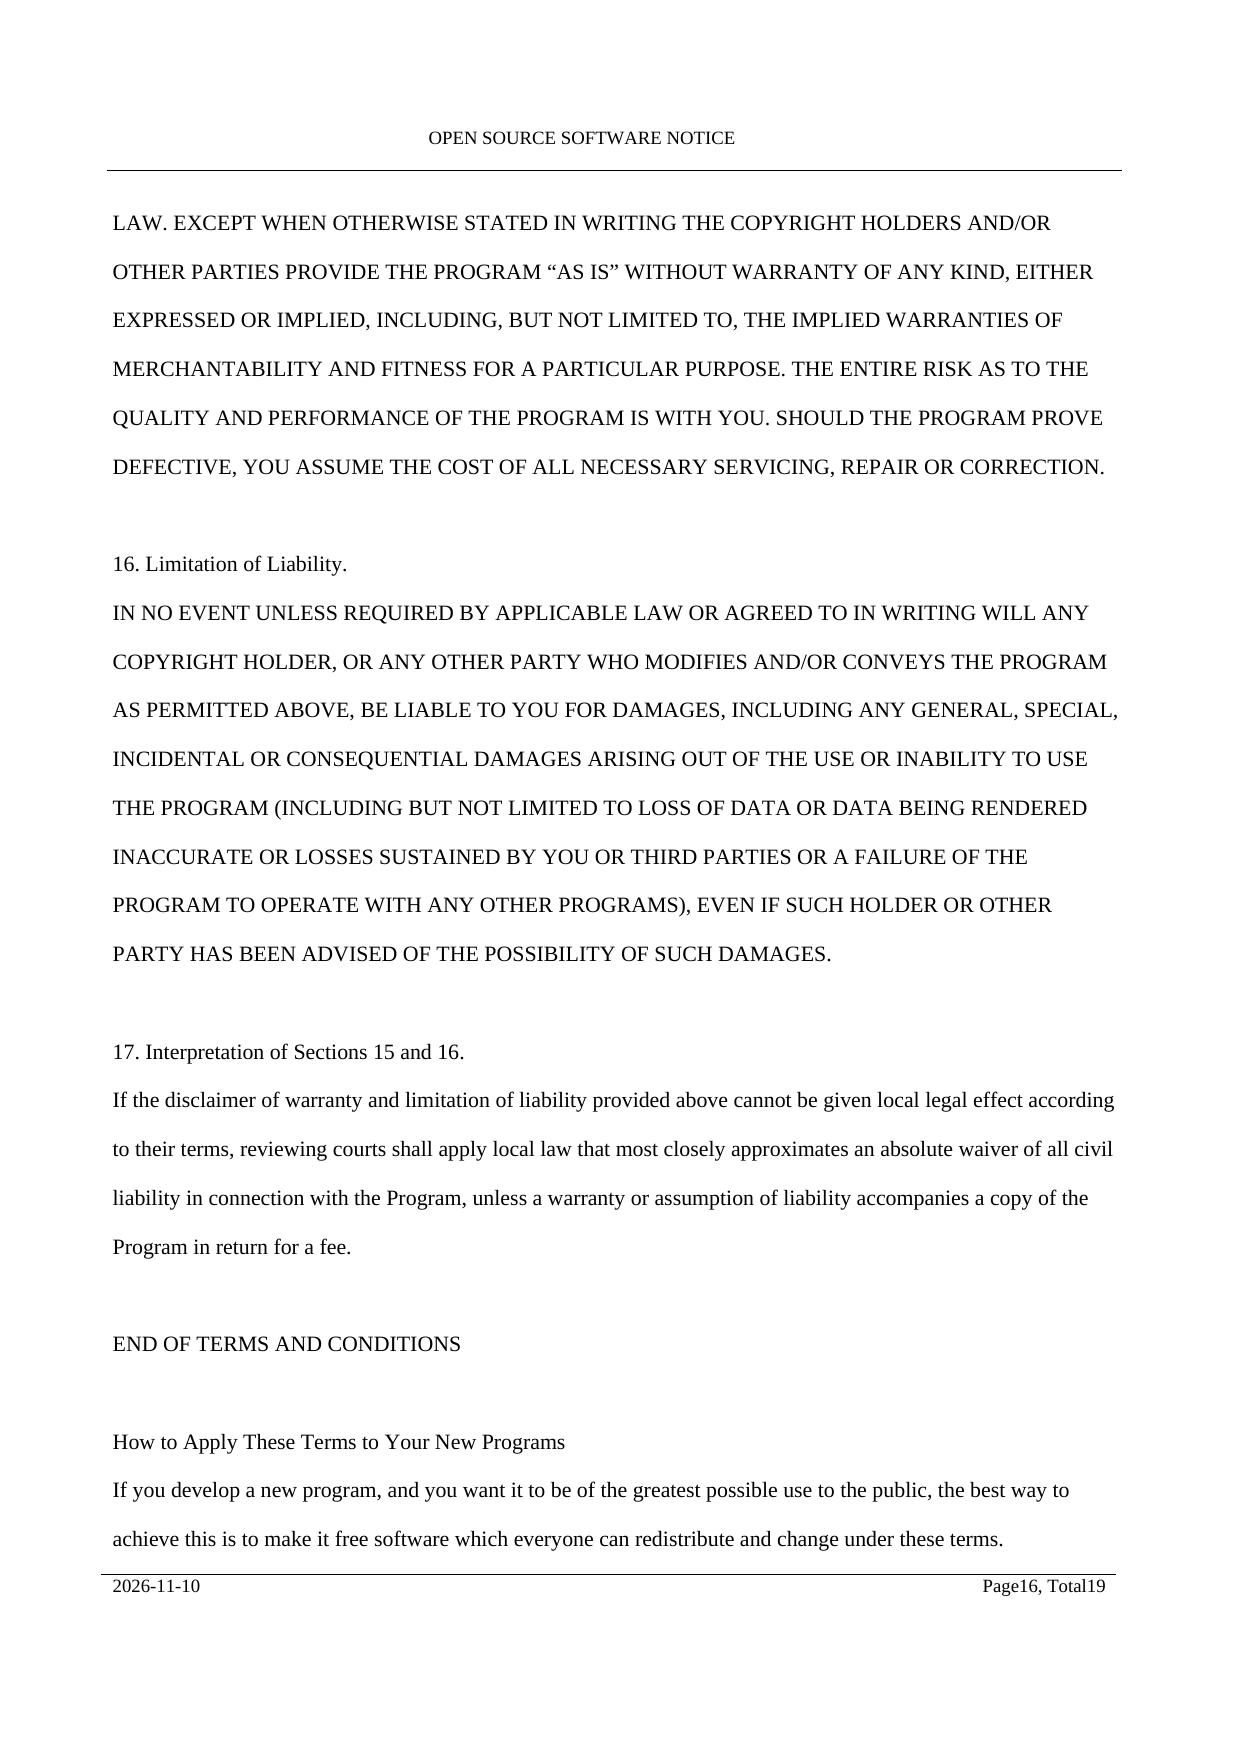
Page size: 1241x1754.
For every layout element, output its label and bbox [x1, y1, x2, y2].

text [112, 206, 1128, 1555]
